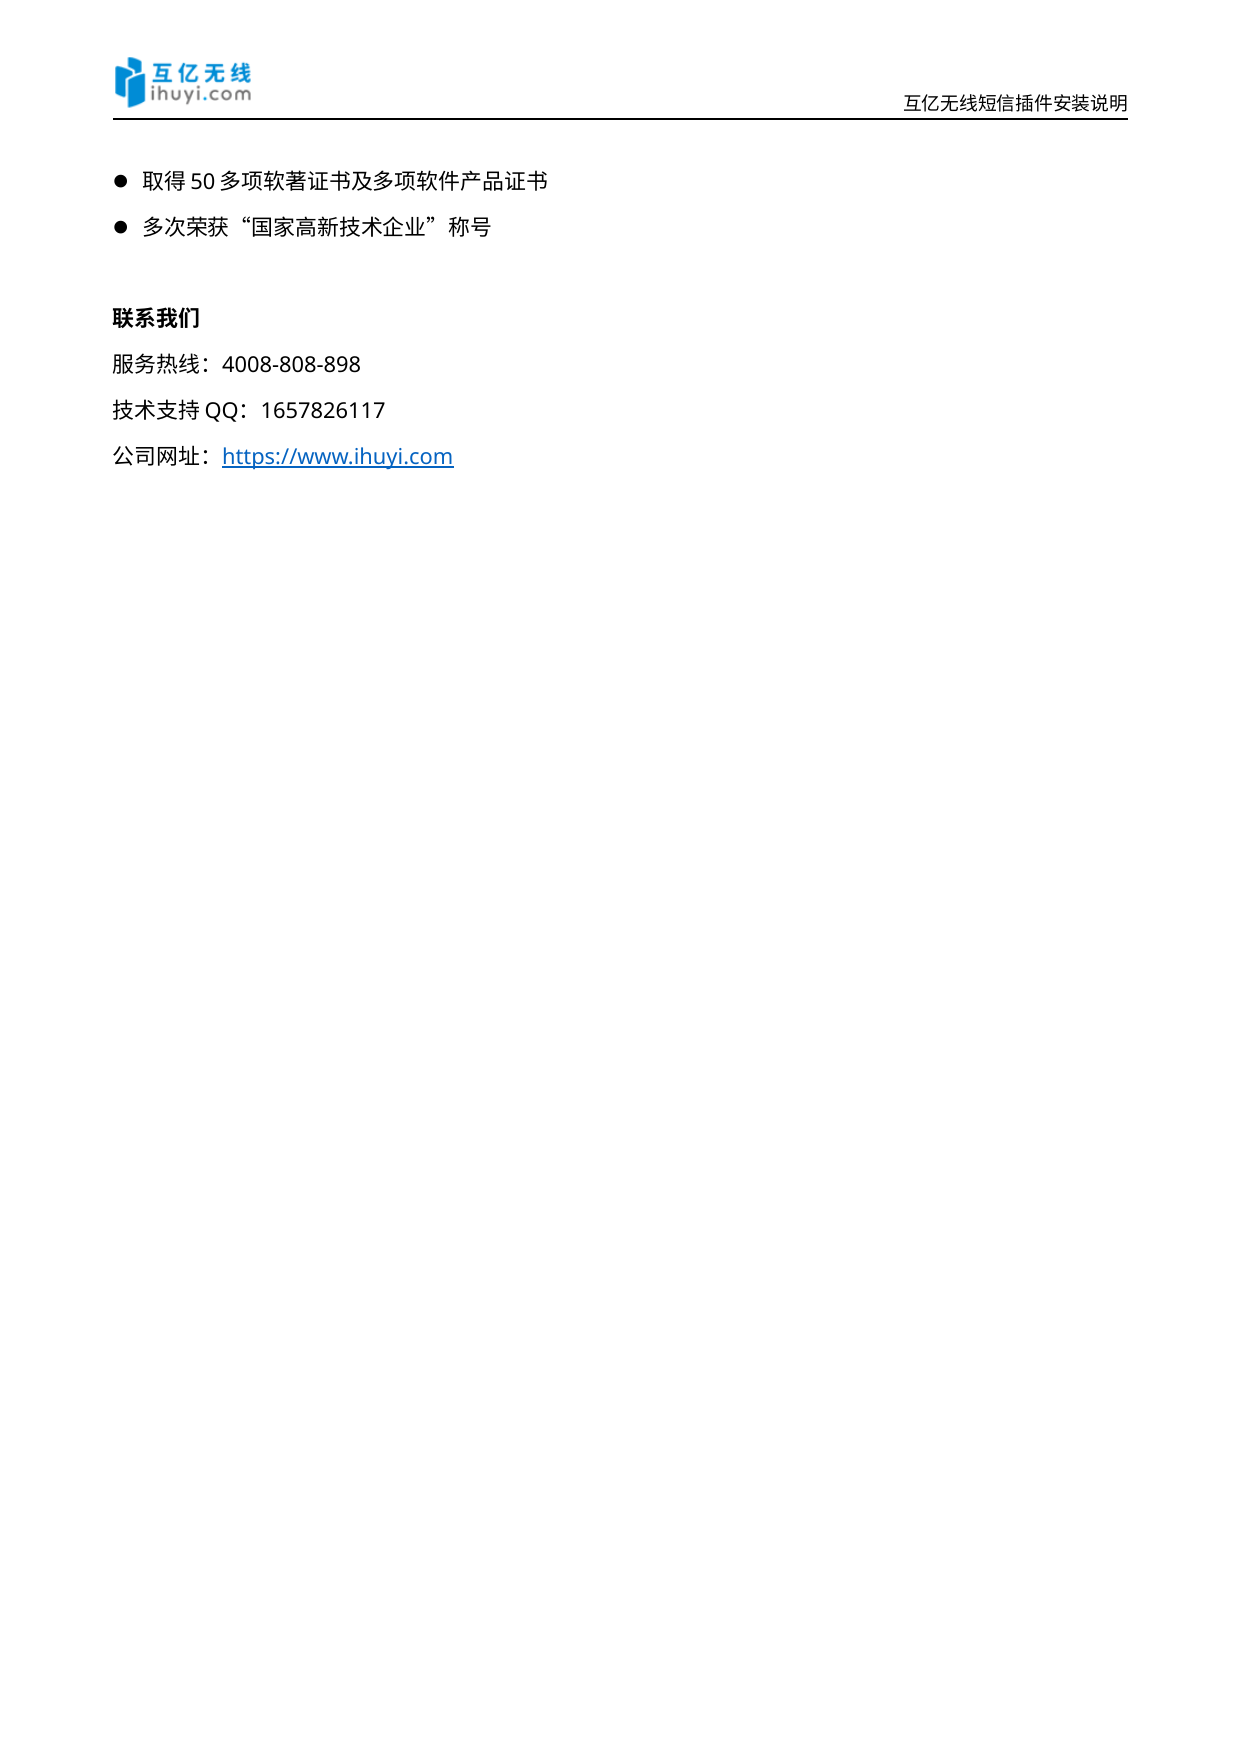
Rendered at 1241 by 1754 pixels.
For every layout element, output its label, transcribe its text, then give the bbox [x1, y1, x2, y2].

text 公司网址：https://www.ihuyi.com [112, 428, 1128, 473]
list 多次荣获“国家高新技术企业”称号 [112, 198, 1128, 244]
text 联系我们 [112, 290, 1128, 336]
picture [112, 54, 254, 111]
text 服务热线：4008-808-898 [112, 336, 1128, 382]
text 技术支持QQ：1657826117 [112, 382, 1128, 428]
list 取得50多项软著证书及多项软件产品证书 [112, 153, 1128, 198]
